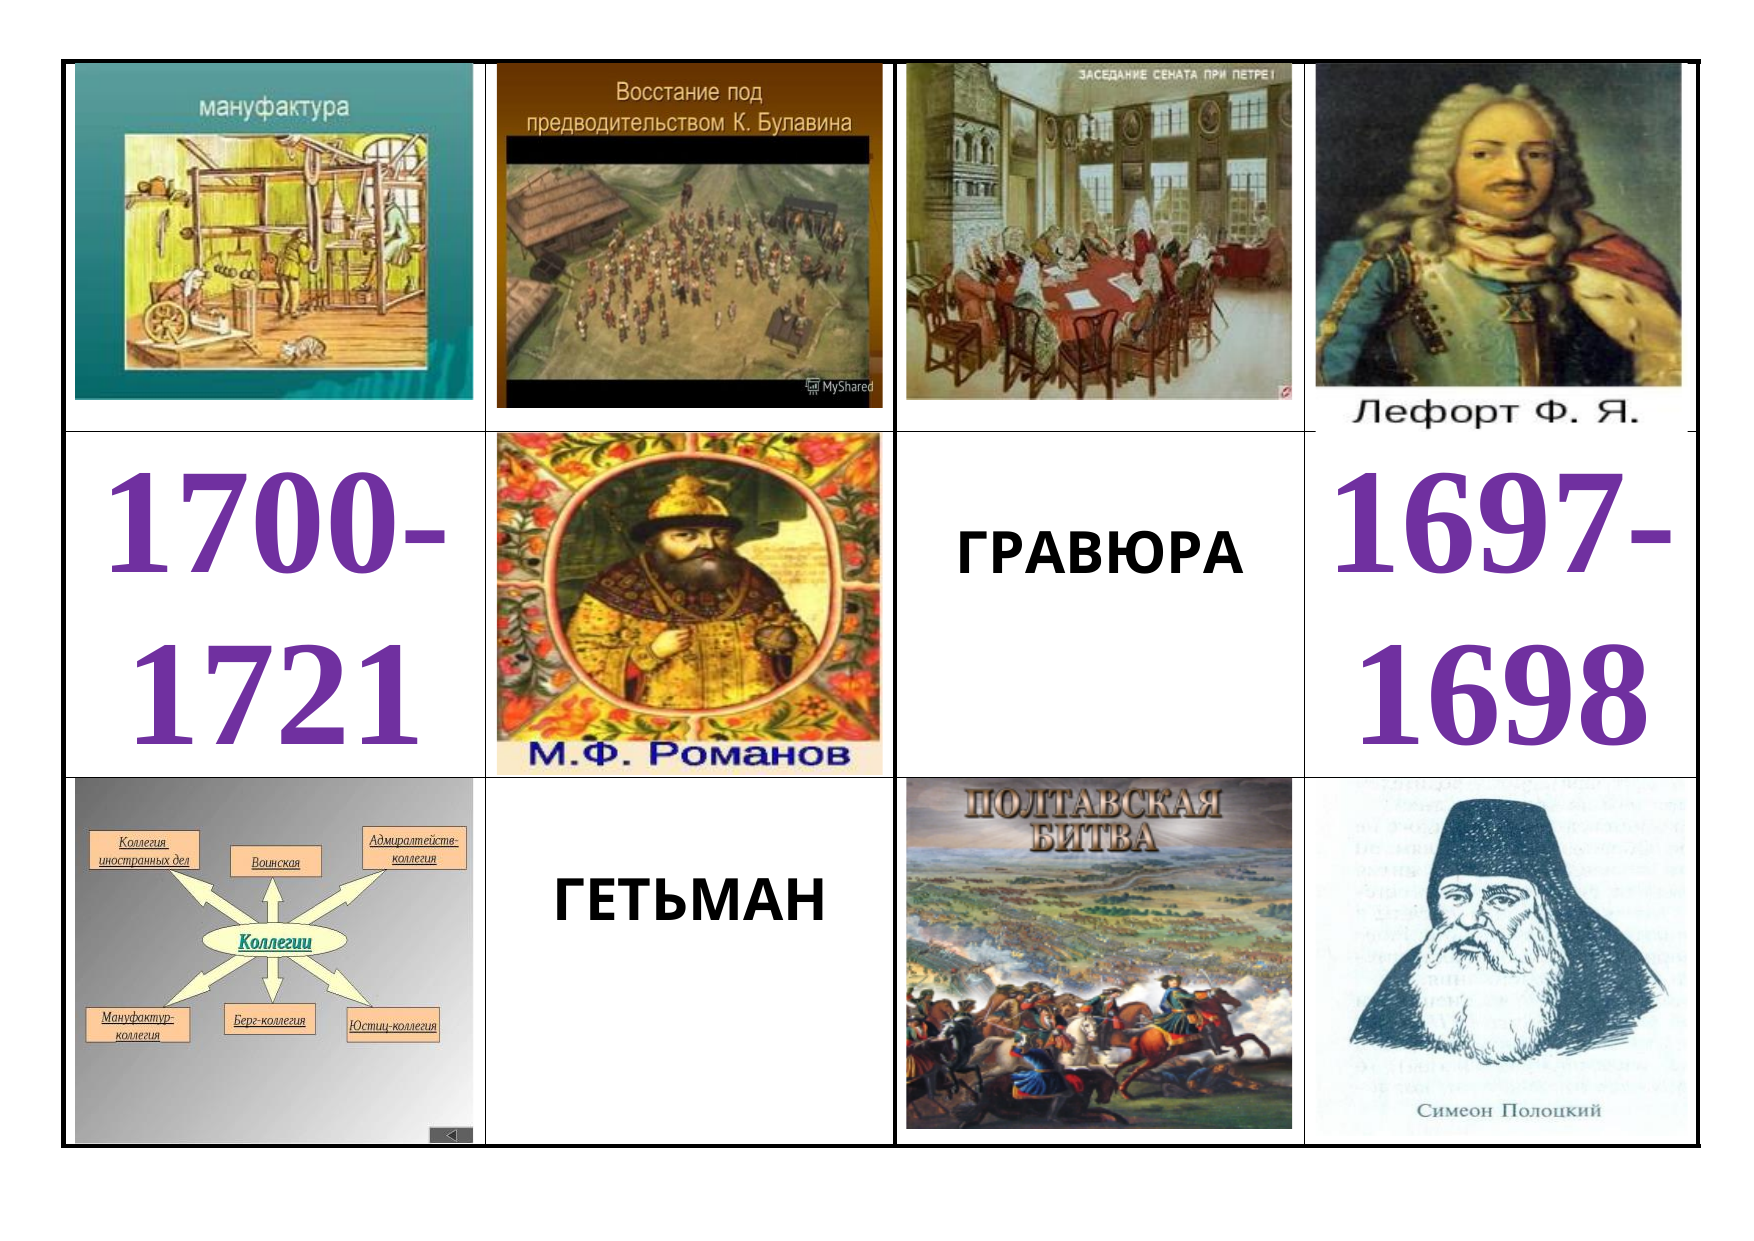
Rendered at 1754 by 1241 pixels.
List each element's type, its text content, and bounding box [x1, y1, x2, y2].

table_header [1688, 64, 1696, 431]
table_cell [486, 432, 893, 777]
table_cell 1697-1698 [1305, 432, 1696, 777]
table_cell 1700-1721 [66, 432, 485, 777]
picture [496, 432, 883, 775]
table_cell [66, 778, 75, 1144]
table_cell ГРАВЮРА [897, 432, 1304, 777]
table_cell [474, 778, 485, 1144]
picture [906, 63, 1293, 400]
table_cell [1305, 778, 1696, 1144]
picture [1315, 63, 1688, 432]
table_header [1305, 64, 1315, 431]
picture [496, 63, 883, 408]
table_cell [897, 778, 1304, 1144]
picture [75, 63, 474, 400]
table_cell ГЕТЬМАН [486, 778, 893, 1144]
table_header [486, 64, 893, 431]
picture [906, 778, 1293, 1129]
table_header [66, 64, 485, 431]
picture [75, 778, 474, 1144]
table_header [897, 64, 1304, 431]
picture [1315, 778, 1688, 1136]
